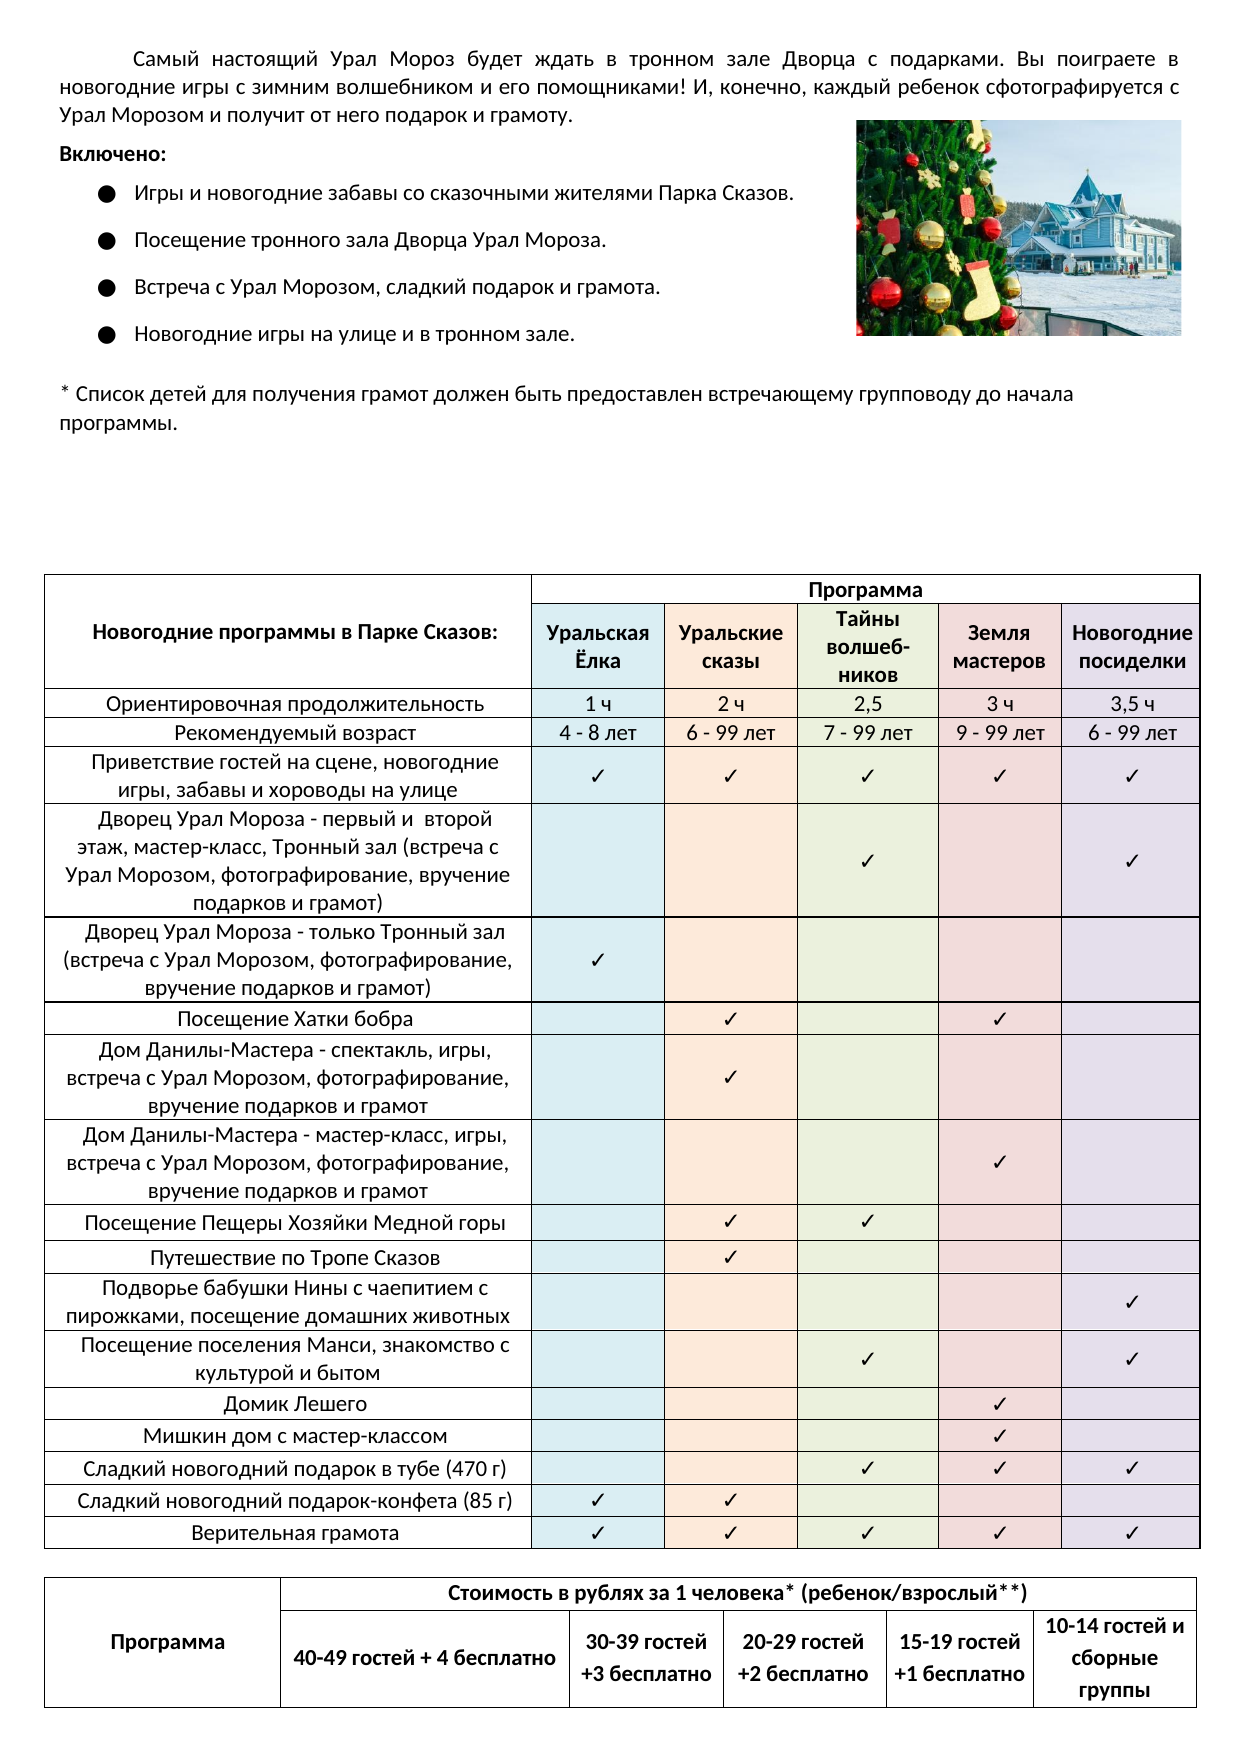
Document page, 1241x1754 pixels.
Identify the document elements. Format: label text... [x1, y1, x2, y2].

table_cell 2,5 [798, 689, 938, 717]
list Новогодние игры на улице и в тронном зале. [97, 308, 1181, 354]
list Игры и новогодние забавы со сказочными жителями Парка Сказов. [97, 167, 856, 214]
table_cell Ориентировочная продолжительность [45, 689, 531, 717]
table_cell [1062, 1485, 1199, 1516]
table_cell [798, 1035, 938, 1119]
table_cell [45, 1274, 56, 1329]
text * Список детей для получения грамот должен быть предоставлен встречающему групповоду до начала программы. [59, 379, 1181, 436]
picture [856, 120, 1182, 336]
table_cell Путешествие по Тропе Сказов [45, 1241, 531, 1272]
table_header Программа [45, 1578, 280, 1707]
table_cell 10-14 гостей и сборные группы [1034, 1611, 1196, 1707]
table_cell ✓ [1062, 1452, 1199, 1483]
table_cell [532, 1003, 664, 1034]
text Самый настоящий Урал Мороз будет ждать в тронном зале Дворца с подарками. Вы поиграете в новогодние игры с зимним волшебником и его помощниками! И, конечно, каждый ребенок сфотографируется с Урал Морозом и получит от него подарок и грамоту. [59, 44, 1181, 128]
table_cell ✓ [798, 1331, 938, 1387]
table_cell [1062, 918, 1199, 1001]
table_cell [1062, 1120, 1199, 1204]
table_cell [1062, 1035, 1199, 1119]
table_cell [532, 1035, 664, 1119]
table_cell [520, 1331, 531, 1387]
table_cell 20-29 гостей +2 бесплатно [724, 1611, 886, 1707]
table_cell Мишкин дом с мастер-классом [45, 1420, 531, 1451]
table_cell ✓ [798, 1517, 938, 1548]
table_cell [532, 1452, 664, 1483]
table_cell 4 - 8 лет [532, 718, 664, 746]
table_cell [665, 804, 797, 916]
table_cell Рекомендуемый возраст [45, 718, 531, 746]
table_cell Посещение Хатки бобра [45, 1003, 531, 1034]
table_cell [532, 1331, 664, 1387]
table_cell Земля мастеров [939, 604, 1061, 688]
table_cell ✓ [665, 1517, 797, 1548]
list Встреча с Урал Морозом, сладкий подарок и грамота. [97, 261, 856, 308]
table_cell Уральские сказы [665, 604, 797, 688]
table_cell [665, 1274, 797, 1329]
table_cell Дом Данилы-Мастера - спектакль, игры, встреча с Урал Морозом, фотографирование, вручение подарков и грамот [45, 1035, 531, 1119]
table_header Стоимость в рублях за 1 человека* (ребенок/взрослый**) [281, 1578, 1196, 1610]
table_cell ✓ [665, 1035, 797, 1119]
table_cell Уральская Ёлка [532, 604, 664, 688]
table_cell [532, 1205, 664, 1240]
table_cell ✓ [532, 747, 664, 803]
table_cell ✓ [1062, 804, 1199, 916]
table_cell [939, 804, 1061, 916]
table_cell 40-49 гостей + 4 бесплатно [281, 1611, 569, 1707]
table_cell [665, 1331, 797, 1387]
table_cell ✓ [939, 747, 1061, 803]
table_cell ✓ [665, 1003, 797, 1034]
table_cell 2 ч [665, 689, 797, 717]
list Посещение тронного зала Дворца Урал Мороза. [97, 214, 856, 261]
table_cell ✓ [939, 1420, 1061, 1451]
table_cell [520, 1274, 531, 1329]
table_cell [798, 1388, 938, 1419]
table_cell ✓ [665, 1205, 797, 1240]
table_cell Домик Лешего [45, 1388, 531, 1419]
table_cell 1 ч [532, 689, 664, 717]
table_cell [798, 1485, 938, 1516]
table_cell 3,5 ч [1062, 689, 1199, 717]
table_cell [532, 1420, 664, 1451]
table_cell [939, 1331, 1061, 1387]
table_cell [532, 804, 664, 916]
table_cell ✓ [532, 1517, 664, 1548]
table_cell ✓ [1062, 747, 1199, 803]
table_cell ✓ [1062, 1517, 1199, 1548]
table_cell ✓ [939, 1003, 1061, 1034]
table_cell Приветствие гостей на сцене, новогодние игры, забавы и хороводы на улице [45, 747, 531, 803]
table_cell ✓ [939, 1120, 1061, 1204]
table_cell [798, 1274, 938, 1329]
table_cell [665, 918, 797, 1001]
table_header Новогодние программы в Парке Сказов: [45, 575, 531, 688]
table_cell [939, 1241, 1061, 1272]
table_cell ✓ [1062, 1331, 1199, 1387]
table_cell [665, 1420, 797, 1451]
table_cell [939, 918, 1061, 1001]
table_cell 3 ч [939, 689, 1061, 717]
table_cell [532, 1120, 664, 1204]
table_cell 6 - 99 лет [1062, 718, 1199, 746]
table_cell [532, 1241, 664, 1272]
table_cell Дворец Урал Мороза - только Тронный зал (встреча с Урал Морозом, фотографирование, вручение подарков и грамот) [45, 918, 531, 1001]
table_cell 7 - 99 лет [798, 718, 938, 746]
table_cell ✓ [939, 1388, 1061, 1419]
table_cell [798, 1420, 938, 1451]
table_cell Дом Данилы-Мастера - мастер-класс, игры, встреча с Урал Морозом, фотографирование, вручение подарков и грамот [45, 1120, 531, 1204]
table_cell 6 - 99 лет [665, 718, 797, 746]
table_cell Верительная грамота [45, 1517, 531, 1548]
table_cell [1062, 1241, 1199, 1272]
table_cell ✓ [939, 1452, 1061, 1483]
table_cell ✓ [798, 1205, 938, 1240]
table_header Программа [532, 575, 1199, 603]
table_cell [1062, 1388, 1199, 1419]
table_cell [532, 1274, 664, 1329]
table_cell 9 - 99 лет [939, 718, 1061, 746]
table_cell [1062, 1420, 1199, 1451]
table_cell [665, 1452, 797, 1483]
table_cell [665, 1388, 797, 1419]
table_cell ✓ [532, 1485, 664, 1516]
table_cell ✓ [798, 1452, 938, 1483]
table_cell [532, 1388, 664, 1419]
table_cell [798, 1120, 938, 1204]
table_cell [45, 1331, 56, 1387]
text Включено: [59, 139, 856, 167]
table_cell ✓ [939, 1517, 1061, 1548]
table_cell [665, 1120, 797, 1204]
table_cell Посещение Пещеры Хозяйки Медной горы [45, 1205, 531, 1240]
table_cell [798, 1003, 938, 1034]
table_cell [939, 1485, 1061, 1516]
table_cell [1062, 1205, 1199, 1240]
table_cell [939, 1205, 1061, 1240]
table_cell [939, 1035, 1061, 1119]
table_cell Новогодние посиделки [1062, 604, 1199, 688]
table_cell Тайны волшеб- ников [798, 604, 938, 688]
table_cell Дворец Урал Мороза - первый и второй этаж, мастер-класс, Тронный зал (встреча с Урал Морозом, фотографирование, вручение подарков и грамот) [45, 804, 531, 916]
table_cell ✓ [532, 918, 664, 1001]
table_cell Сладкий новогодний подарок-конфета (85 г) [45, 1485, 531, 1516]
table_cell ✓ [798, 804, 938, 916]
table_cell ✓ [798, 747, 938, 803]
table_cell 30-39 гостей +3 бесплатно [570, 1611, 723, 1707]
table_cell [939, 1274, 1061, 1329]
table_cell ✓ [665, 1485, 797, 1516]
table_cell 15-19 гостей +1 бесплатно [887, 1611, 1033, 1707]
table_cell [798, 918, 938, 1001]
table_cell Сладкий новогодний подарок в тубе (470 г) [45, 1452, 531, 1483]
table_cell [1062, 1003, 1199, 1034]
table_cell [798, 1241, 938, 1272]
table_cell ✓ [1062, 1274, 1199, 1329]
table_cell ✓ [665, 747, 797, 803]
table_cell ✓ [665, 1241, 797, 1272]
